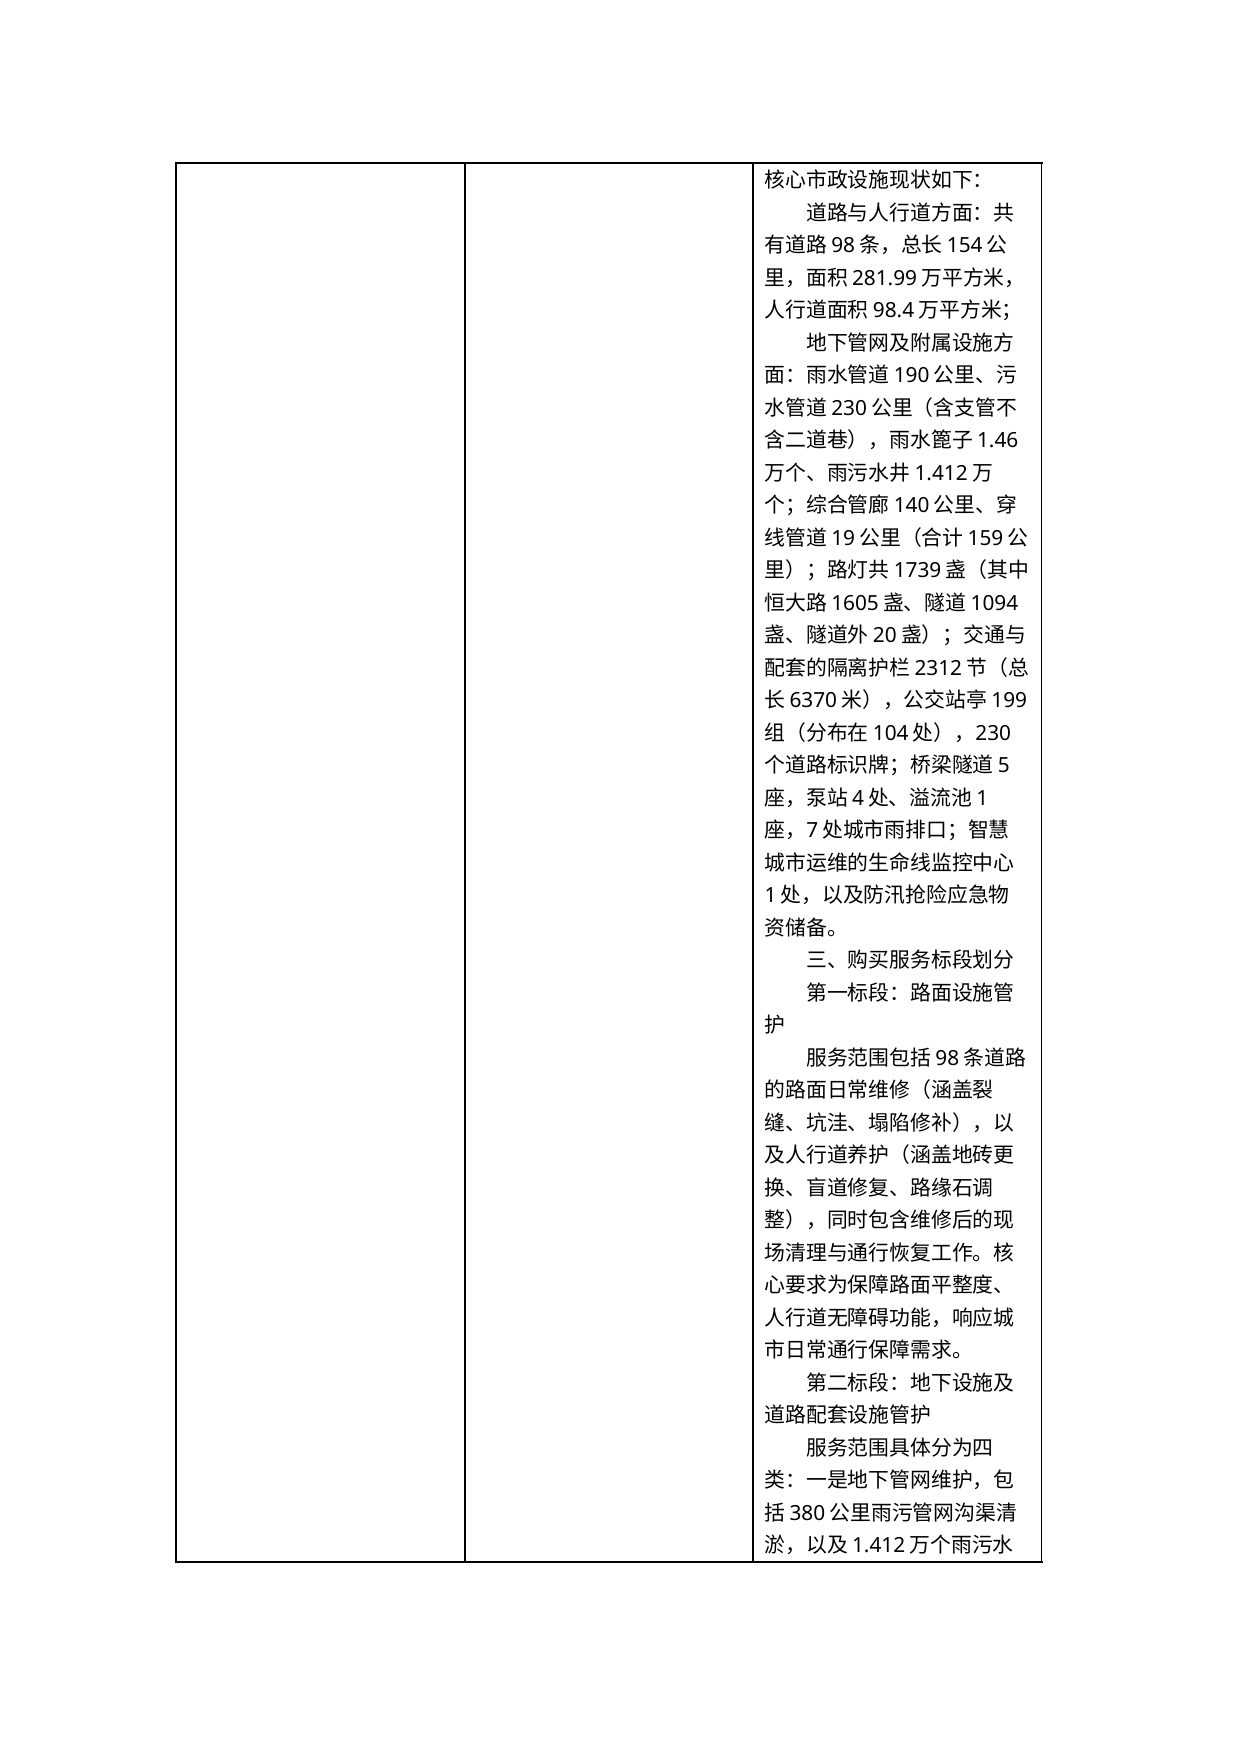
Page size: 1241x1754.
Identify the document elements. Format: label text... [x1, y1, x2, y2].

table_cell [466, 164, 752, 1561]
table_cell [754, 164, 1041, 1561]
table_cell 1 [177, 164, 464, 1561]
